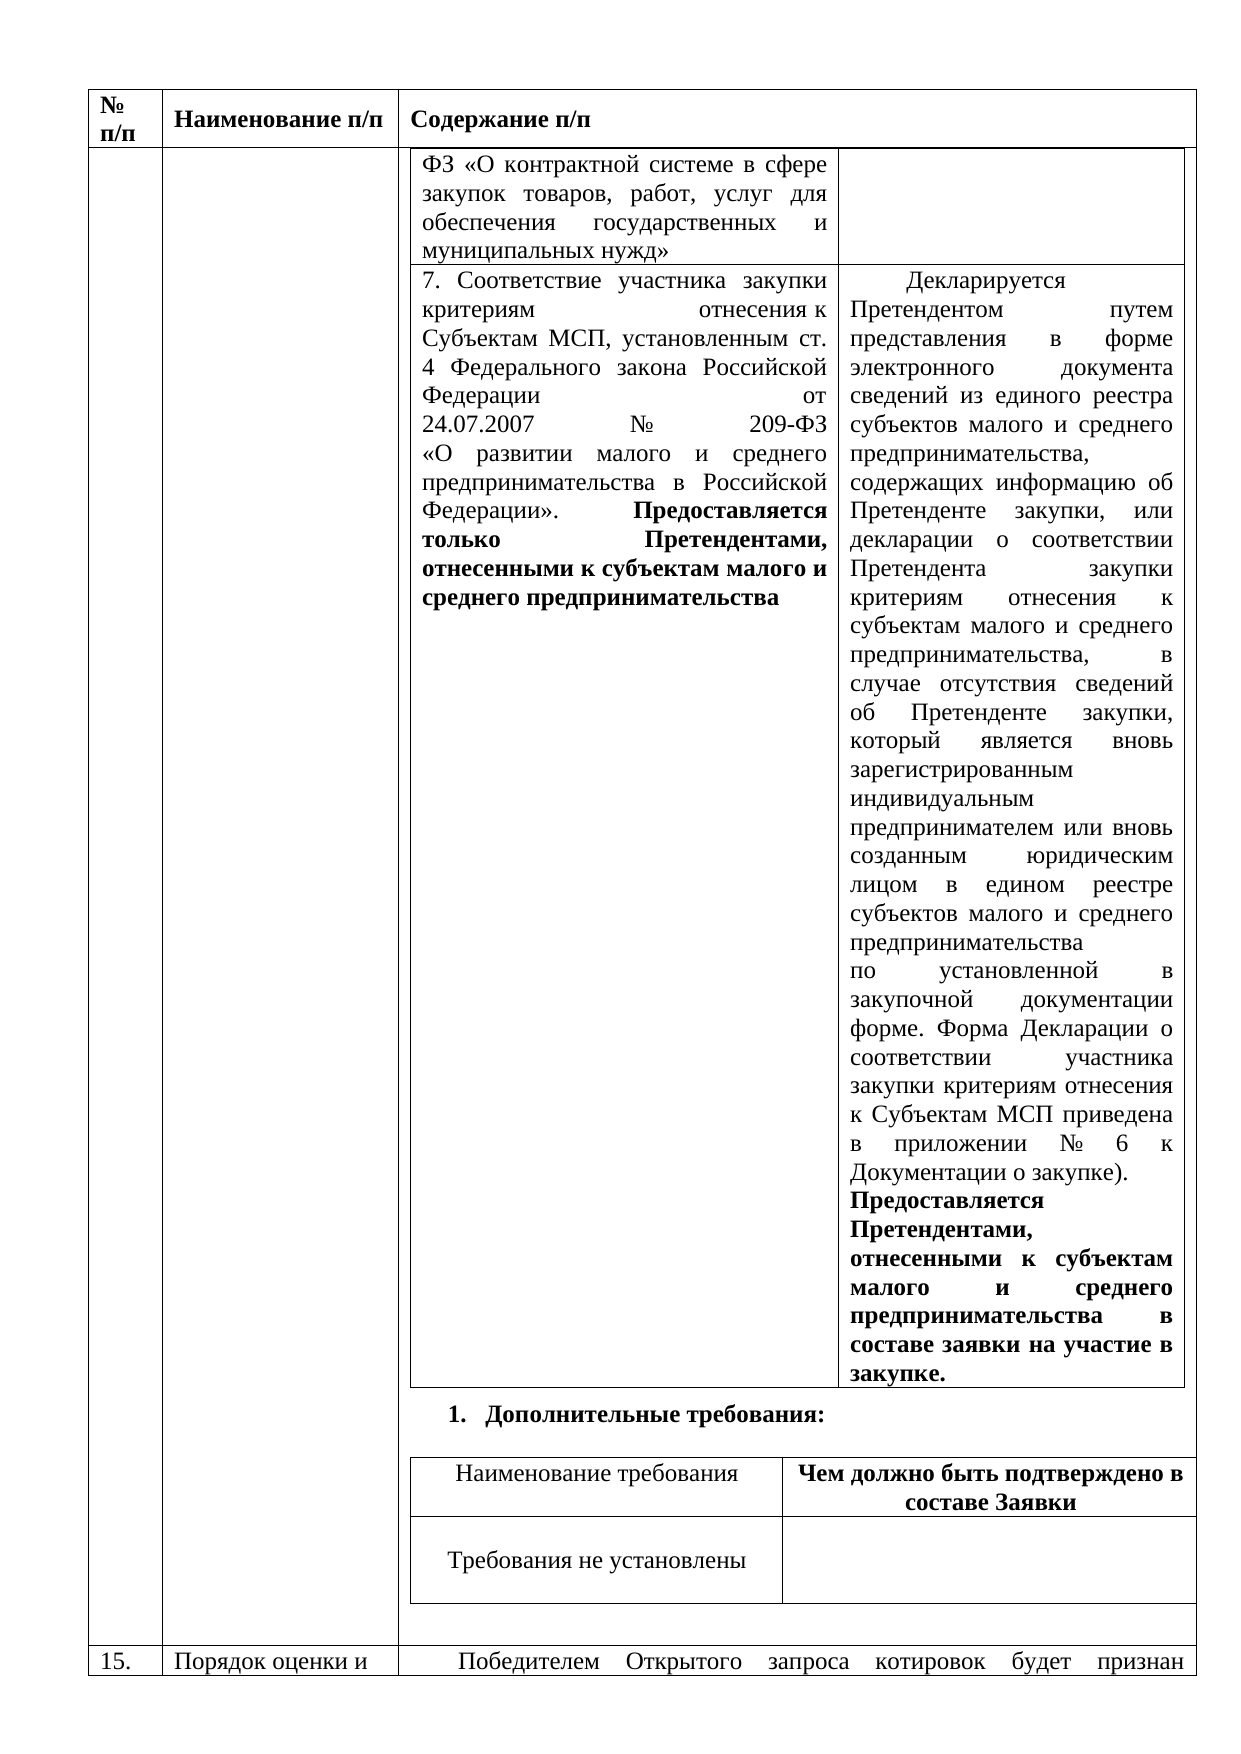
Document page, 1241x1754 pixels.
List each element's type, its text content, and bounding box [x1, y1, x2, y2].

table_cell [89, 1646, 162, 1674]
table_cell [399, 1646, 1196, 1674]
table_cell Общие требования: Дополнительные требования: [399, 148, 1196, 1645]
table_header Содержание п/п [399, 90, 1196, 147]
table_cell [89, 148, 162, 1645]
table_header № п/п [89, 90, 162, 147]
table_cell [163, 1646, 398, 1674]
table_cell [163, 148, 398, 1645]
table_header Наименование п/п [163, 90, 398, 147]
